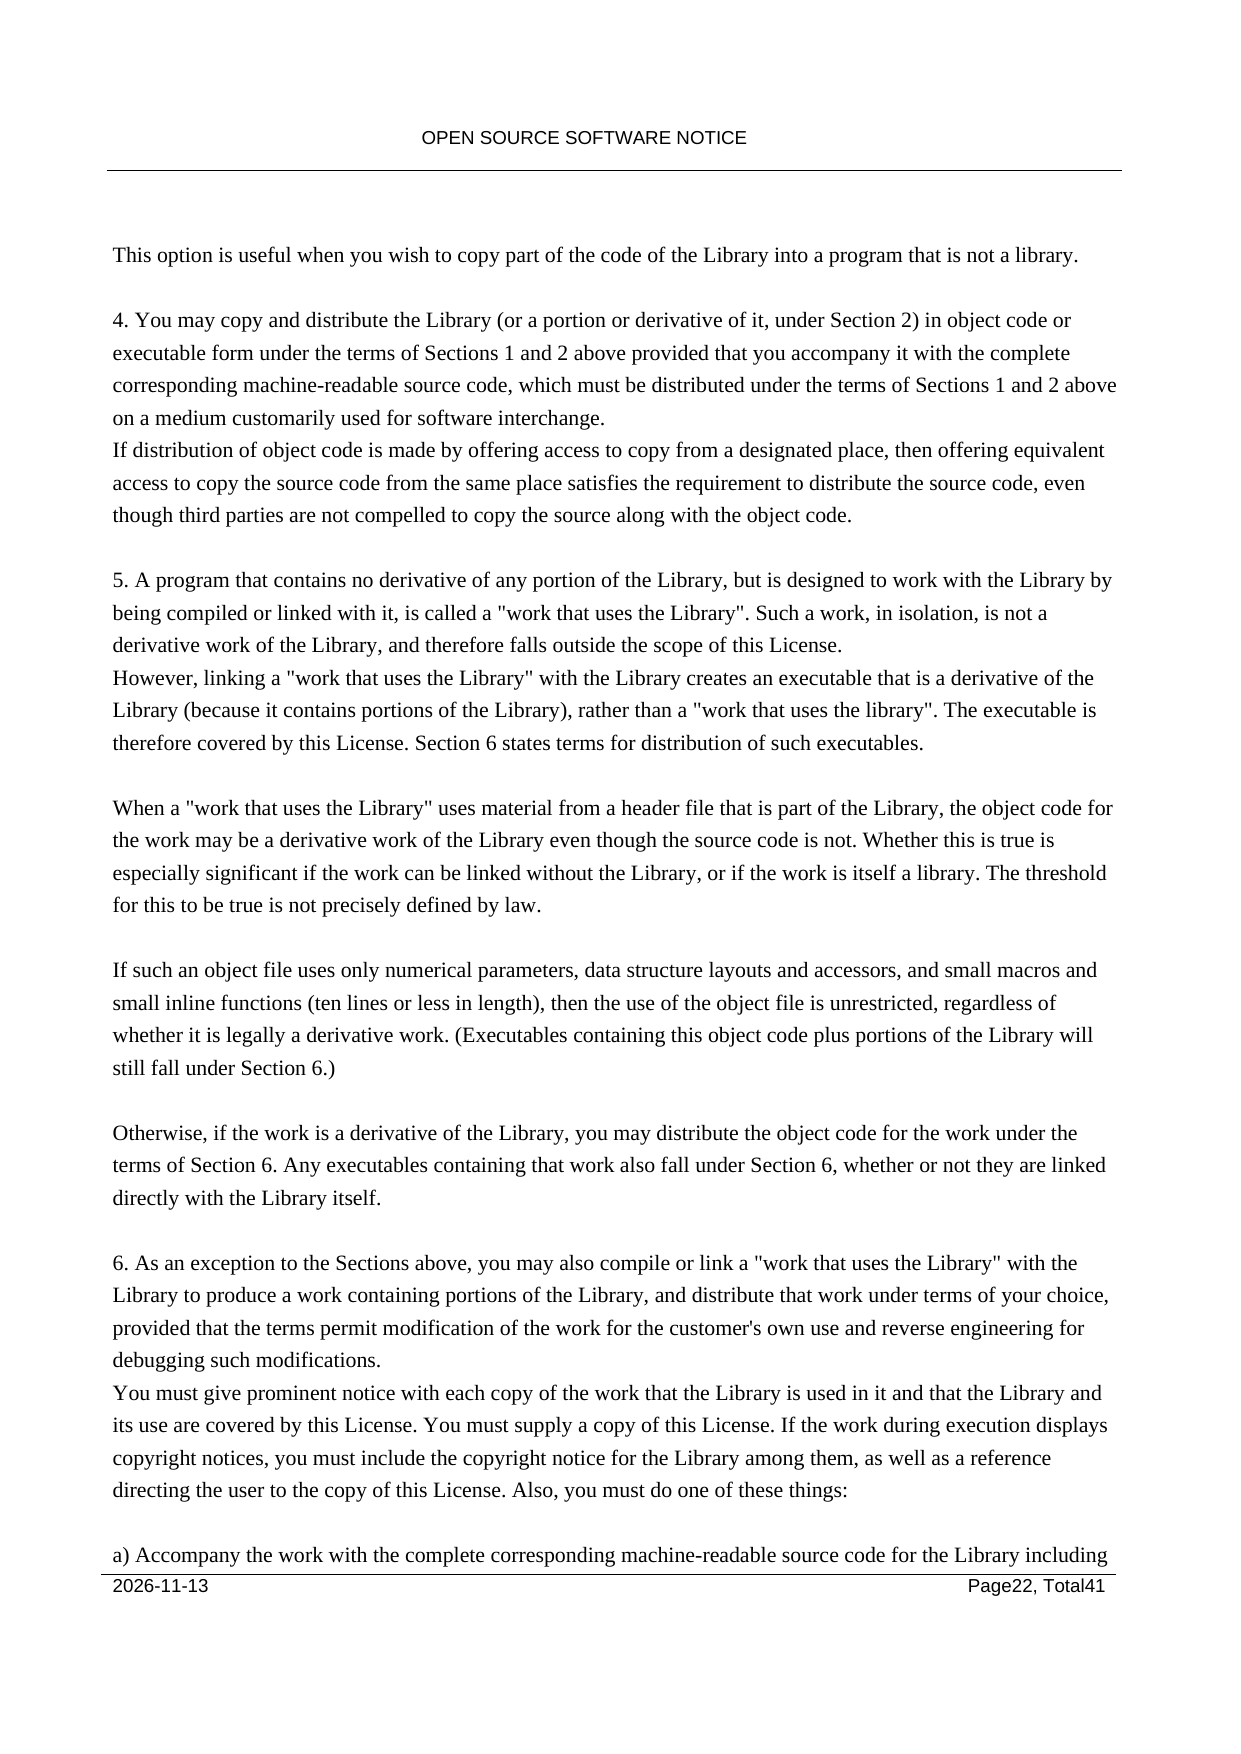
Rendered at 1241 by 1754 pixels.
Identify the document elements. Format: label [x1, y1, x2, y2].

text [112, 206, 1128, 1571]
